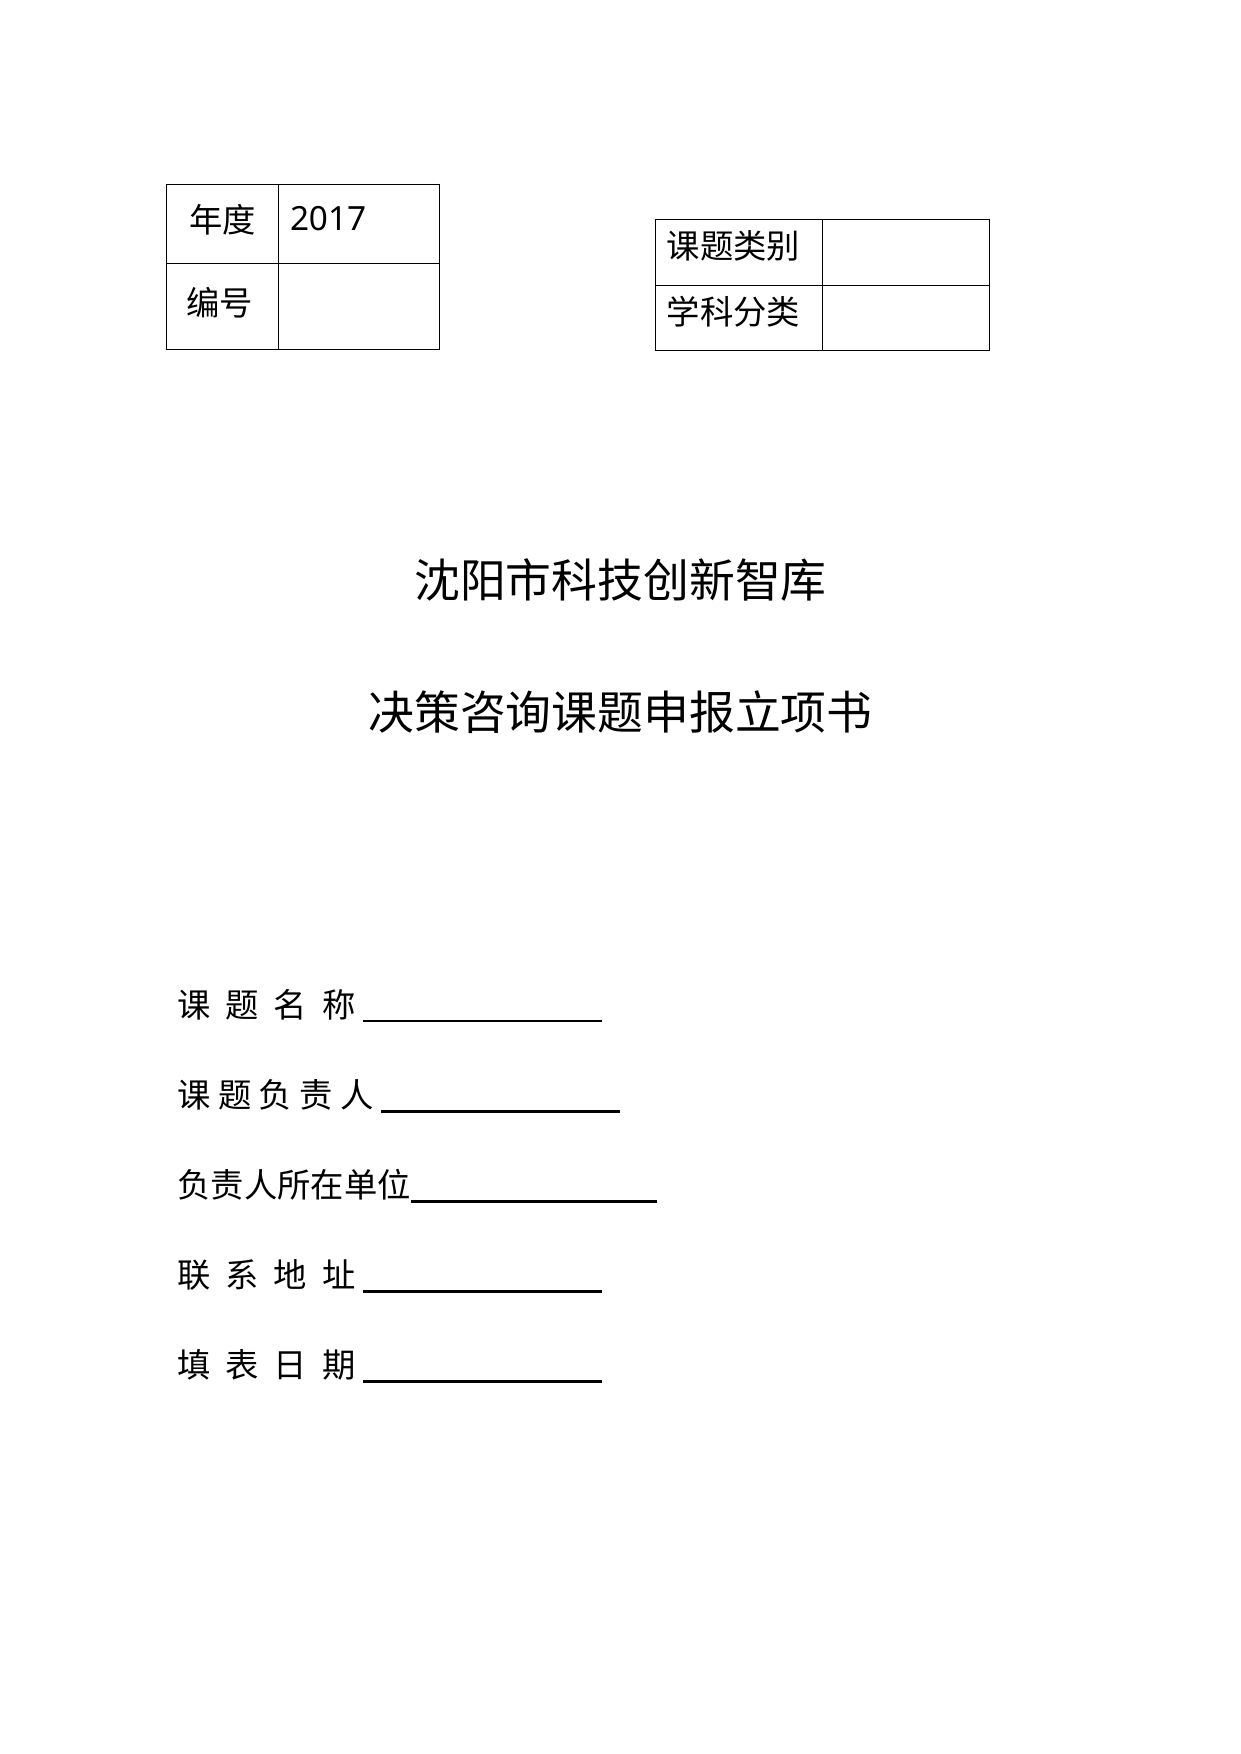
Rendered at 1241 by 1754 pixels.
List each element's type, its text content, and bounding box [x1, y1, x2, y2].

table_header [823, 220, 989, 284]
table_cell [279, 264, 439, 349]
text 填 表 日 期 [177, 1330, 1063, 1396]
text 联 系 地 址 [177, 1240, 1063, 1306]
table_header 年度 [167, 185, 278, 263]
table_cell [823, 286, 989, 350]
text 决策咨询课题申报立项书 [177, 660, 1063, 759]
text 课 题 负 责 人 [177, 1060, 1063, 1126]
text 负责人所在单位 [177, 1150, 1063, 1216]
text 沈阳市科技创新智库 [177, 528, 1063, 627]
table_cell 学科分类 [656, 286, 822, 350]
text 课 题 名 称 [177, 970, 1063, 1036]
table_header 2017 [279, 185, 439, 263]
table_header 课题类别 [656, 220, 822, 284]
table_cell 编号 [167, 264, 278, 349]
